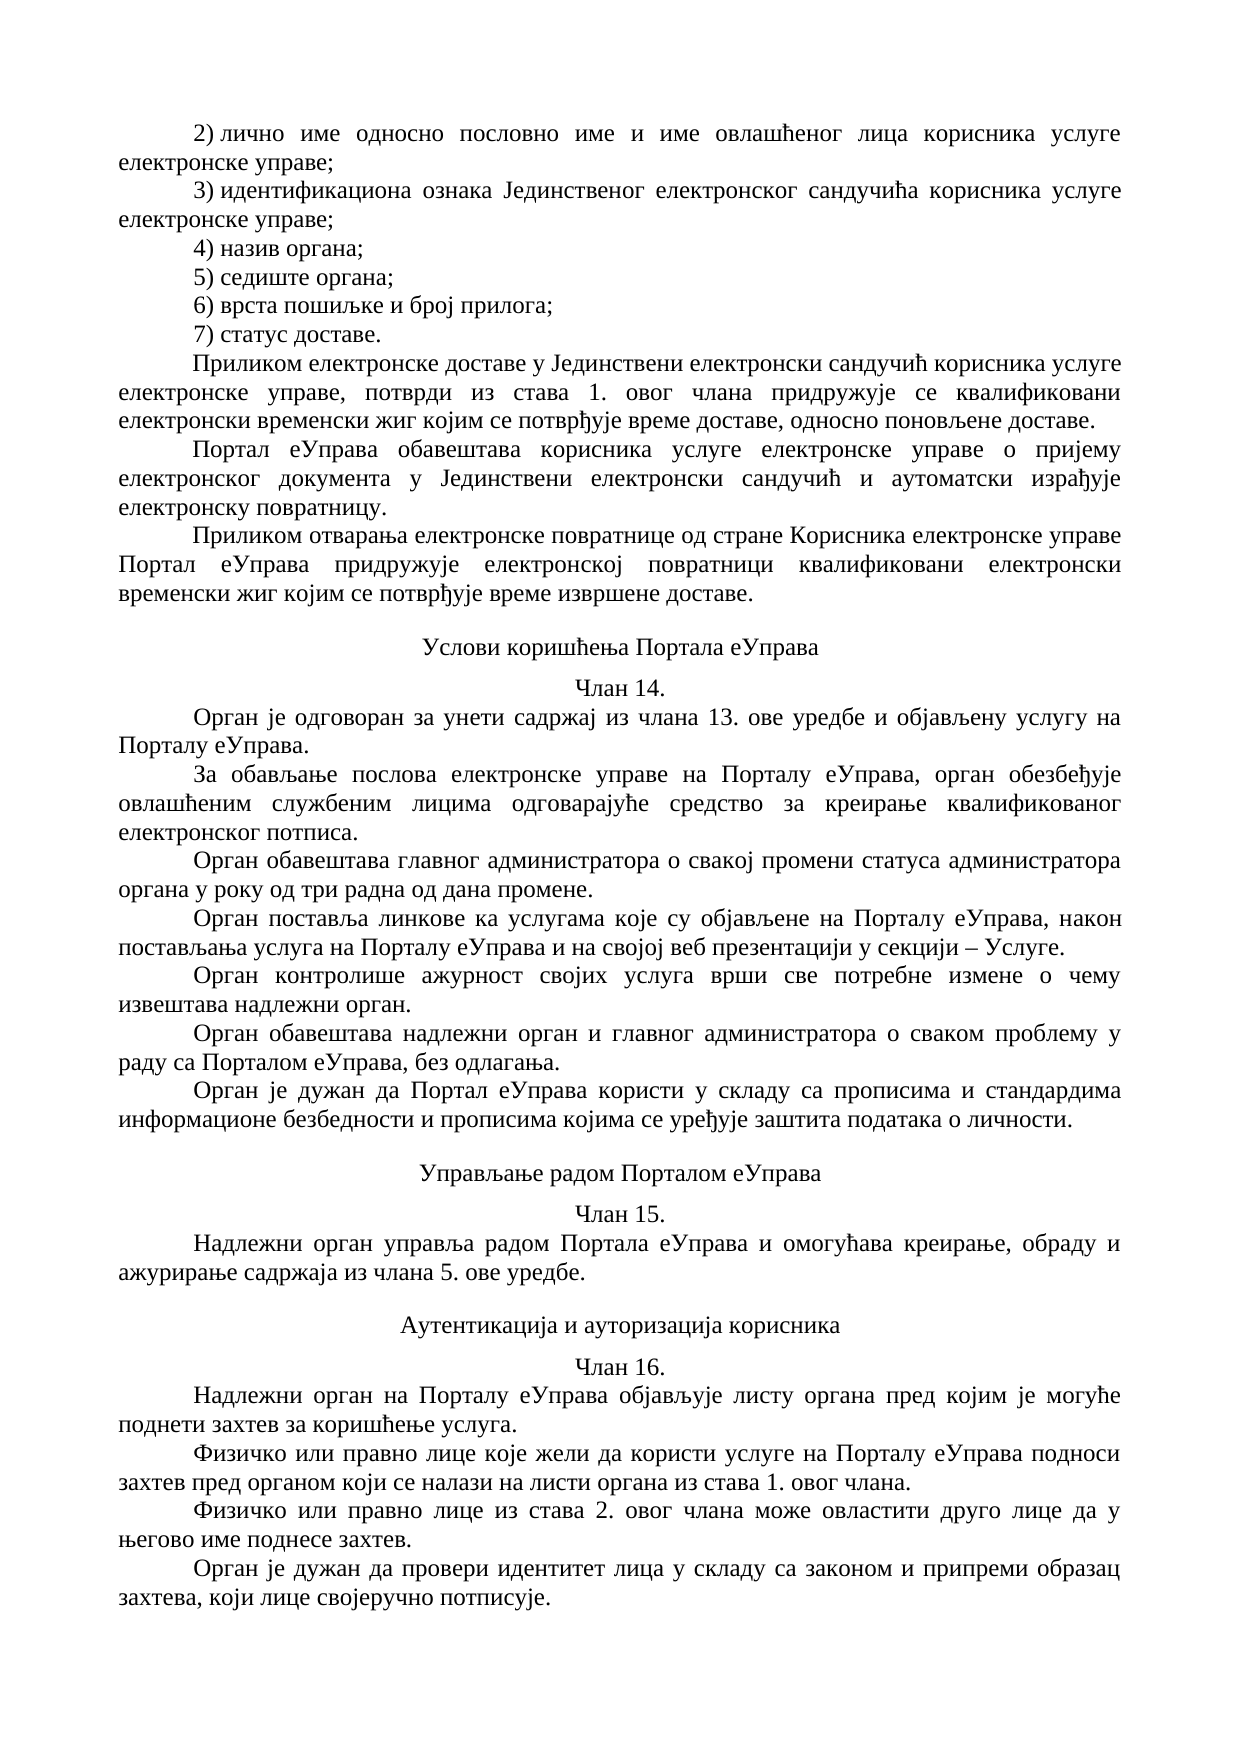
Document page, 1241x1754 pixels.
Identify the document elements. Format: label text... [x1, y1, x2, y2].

text Члан 15. [118, 1199, 1122, 1228]
list врста пошиљке и број прилога; [118, 291, 1122, 319]
list идентификациона ознака Јединственог електронског сандучића корисника услуге електронске управе; [118, 176, 1122, 233]
text Надлежни орган управља радом Портала еУправа и омогућава креирање, обраду и ажурирање садржаја из члана 5. ове уредбе. [118, 1228, 1122, 1286]
text За обављање послова електронске управе на Порталу еУправа, орган обезбеђује овлашћеним службеним лицима одговарајуће средство за креирање квалификованог електронског потписа. [118, 759, 1122, 846]
text Надлежни орган на Порталу еУправа објављује листу органа пред којим је могуће поднети захтев за коришћење услуга. [118, 1381, 1122, 1438]
text Орган обавештава надлежни орган и главног администратора о сваком проблему у раду са Порталом еУправа, без одлагања. [118, 1018, 1122, 1076]
text Приликом отварања електронске повратнице од стране Корисника електронске управе Портал еУправа придружује електронској повратници квалификовани електронски временски жиг којим се потврђује време извршене доставе. [118, 521, 1122, 607]
text Орган поставља линкове ка услугама које су објављене на Порталу еУправа, након постављања услуга на Порталу еУправа и на својој веб презентацији у секцији – Услуге. [118, 903, 1122, 961]
text Портал еУправа обавештава корисника услуге електронске управе о пријему електронског документа у Јединствени електронски сандучић и аутоматски израђује електронску повратницу. [118, 434, 1122, 521]
text Физичко или правно лице које жели да користи услуге на Порталу еУправа подноси захтев пред органом који се налази на листи органа из става 1. овог члана. [118, 1438, 1122, 1496]
list статус доставе. [118, 319, 1122, 348]
text Члан 14. [118, 673, 1122, 702]
list назив органа; [118, 233, 1122, 262]
text Орган је дужан да Портал еУправа користи у складу са прописима и стандардима информационе безбедности и прописима којима се уређује заштита података о личности. [118, 1076, 1122, 1133]
text Орган je одговоран за унети садржај из члана 13. ове уредбе и објављену услугу на Порталу еУправа. [118, 702, 1122, 759]
text Орган је дужан да провери идентитет лица у складу са законом и припреми образац захтева, који лице својеручно потписује. [118, 1553, 1122, 1611]
text Аутентикација и ауторизација корисника [118, 1311, 1122, 1339]
text Приликом електронске доставе у Јединствени електронски сандучић корисника услуге електронске управе, потврди из става 1. овог члана придружује се квалификовани електронски временски жиг којим се потврђује време доставе, односно поновљене доставе. [118, 348, 1122, 434]
text Орган контролише ажурност својих услуга врши све потребне измене о чему извештава надлежни орган. [118, 961, 1122, 1018]
list седиште органа; [118, 262, 1122, 291]
text Физичко или правно лице из става 2. овог члана може овластити друго лице да у његово име поднесе захтев. [118, 1496, 1122, 1553]
text Услови коришћења Портала еУправа [118, 632, 1122, 661]
text Орган обавештава главног администратора о свакој промени статуса администратора органа у року од три радна од дана промене. [118, 846, 1122, 903]
list лично име односно пословно име и име овлашћеног лица корисника услуге електронске управе; [118, 118, 1122, 176]
text Управљање радом Порталом еУправа [118, 1158, 1122, 1187]
text Члан 16. [118, 1352, 1122, 1381]
